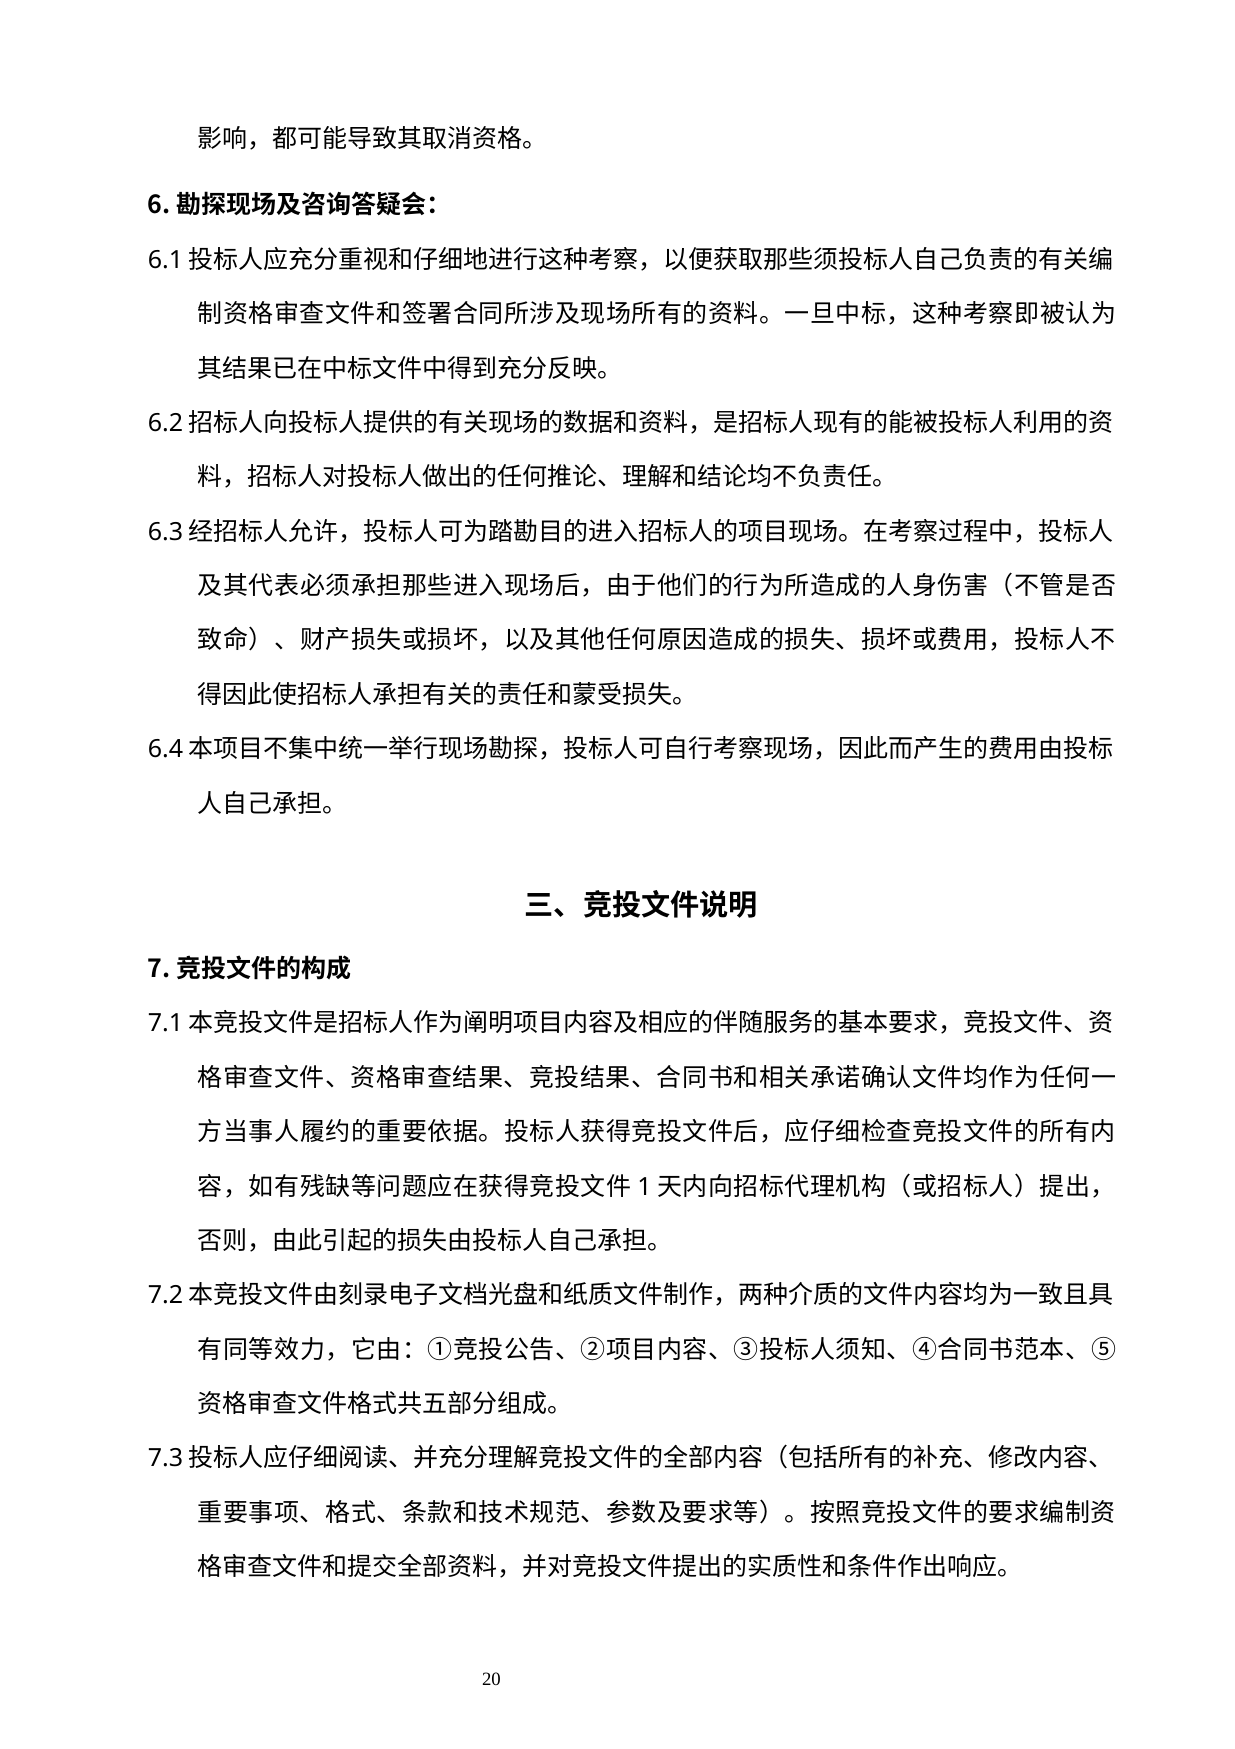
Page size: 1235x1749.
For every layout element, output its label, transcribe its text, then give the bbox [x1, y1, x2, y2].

list 6.2招标人向投标人提供的有关现场的数据和资料，是招标人现有的能被投标人利用的资料，招标人对投标人做出的任何推论、理解和结论均不负责任。 [148, 402, 1116, 493]
list 勘探现场及咨询答疑会： [148, 185, 1116, 221]
text 三、竞投文件说明 [148, 882, 1135, 924]
list 6.3经招标人允许，投标人可为踏勘目的进入招标人的项目现场。在考察过程中，投标人及其代表必须承担那些进入现场后，由于他们的行为所造成的人身伤害（不管是否致命）、财产损失或损坏，以及其他任何原因造成的损失、损坏或费用，投标人不得因此使招标人承担有关的责任和蒙受损失。 [148, 511, 1116, 711]
list 6.1投标人应充分重视和仔细地进行这种考察，以便获取那些须投标人自己负责的有关编制资格审查文件和签署合同所涉及现场所有的资料。一旦中标，这种考察即被认为其结果已在中标文件中得到充分反映。 [148, 239, 1116, 384]
list 6.4本项目不集中统一举行现场勘探，投标人可自行考察现场，因此而产生的费用由投标人自己承担。 [148, 729, 1116, 819]
list 7.3投标人应仔细阅读、并充分理解竞投文件的全部内容（包括所有的补充、修改内容、重要事项、格式、条款和技术规范、参数及要求等）。按照竞投文件的要求编制资格审查文件和提交全部资料，并对竞投文件提出的实质性和条件作出响应。 [148, 1438, 1116, 1583]
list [148, 118, 1116, 154]
list 竞投文件的构成 [148, 948, 1116, 985]
list 7.1本竞投文件是招标人作为阐明项目内容及相应的伴随服务的基本要求，竞投文件、资格审查文件、资格审查结果、竞投结果、合同书和相关承诺确认文件均作为任何一方当事人履约的重要依据。投标人获得竞投文件后，应仔细检查竞投文件的所有内容，如有残缺等问题应在获得竞投文件1天内向招标代理机构（或招标人）提出，否则，由此引起的损失由投标人自己承担。 [148, 1003, 1116, 1257]
list 7.2本竞投文件由刻录电子文档光盘和纸质文件制作，两种介质的文件内容均为一致且具有同等效力，它由：①竞投公告、②项目内容、③投标人须知、④合同书范本、⑤资格审查文件格式共五部分组成。 [148, 1275, 1116, 1420]
